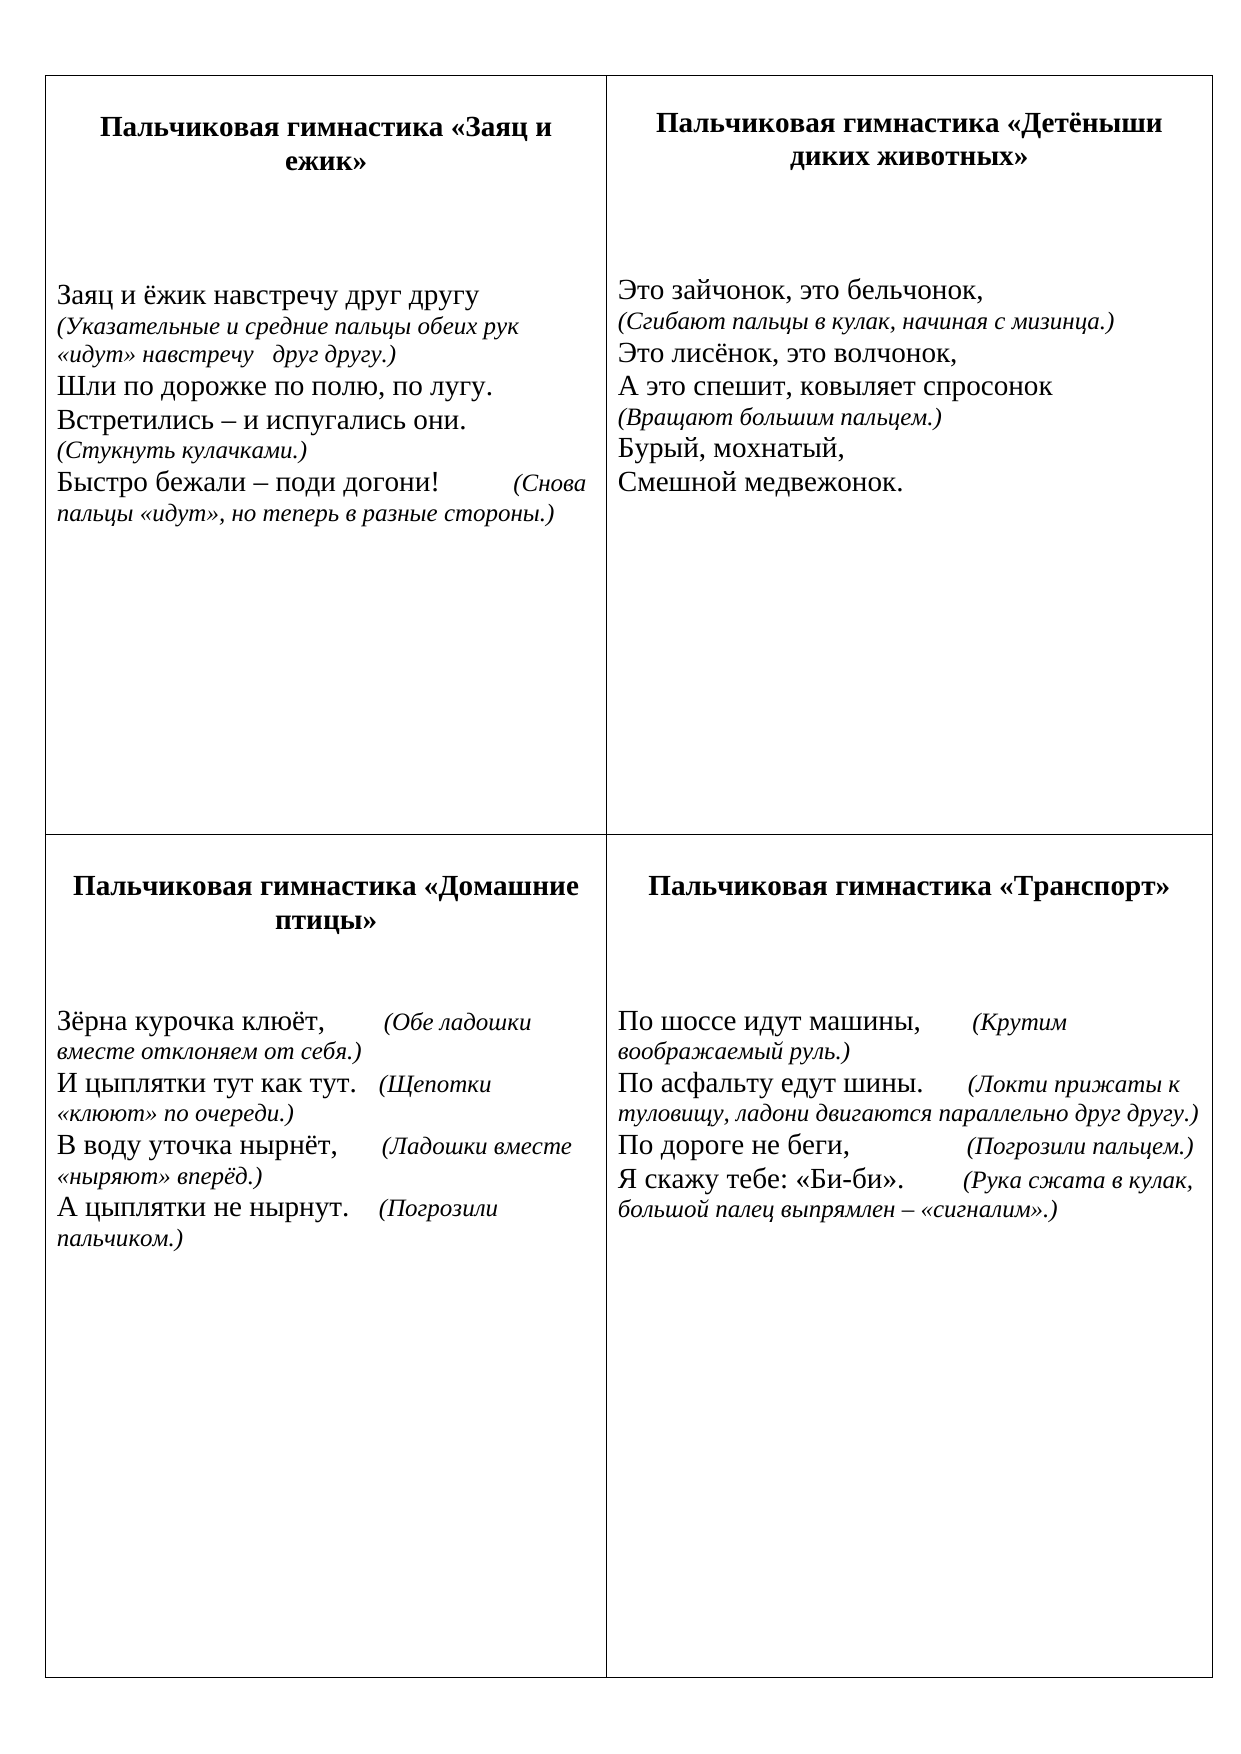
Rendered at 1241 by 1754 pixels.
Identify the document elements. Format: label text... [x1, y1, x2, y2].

table_cell Пальчиковая гимнастика «Заяц и ежик» Заяц и ёжик навстречу друг другу (Указательные и средние пальцы обеих рук «идут» навстречу друг другу.) Шли по дорожке по полю, по лугу. Встретились – и испугались они. (Стукнуть кулачками.) Быстро бежали – поди догони! (Снова пальцы «идут», но теперь в разные стороны.) [46, 76, 606, 834]
table_cell Пальчиковая гимнастика «Домашние птицы» Зёрна курочка клюёт, (Обе ладошки вместе отклоняем от себя.) И цыплятки тут как тут. (Щепотки «клюют» по очереди.) В воду уточка нырнёт, (Ладошки вместе «ныряют» вперёд.) А цыплятки не нырнут. (Погрозили пальчиком.) [46, 835, 606, 1677]
table_cell Пальчиковая гимнастика «Транспорт» По шоссе идут машины, (Крутим воображаемый руль.) По асфальту едут шины. (Локти прижаты к туловищу, ладони двигаются параллельно друг другу.) По дороге не беги, (Погрозили пальцем.) Я скажу тебе: «Би-би». (Рука сжата в кулак, большой палец выпрямлен – «сигналим».) [607, 835, 1212, 1677]
table_cell Пальчиковая гимнастика «Детёныши диких животных» Это зайчонок, это бельчонок, (Сгибают пальцы в кулак, начиная с мизинца.) Это лисёнок, это волчонок, А это спешит, ковыляет спросонок (Вращают большим пальцем.) Бурый, мохнатый, Смешной медвежонок. [607, 76, 1212, 834]
